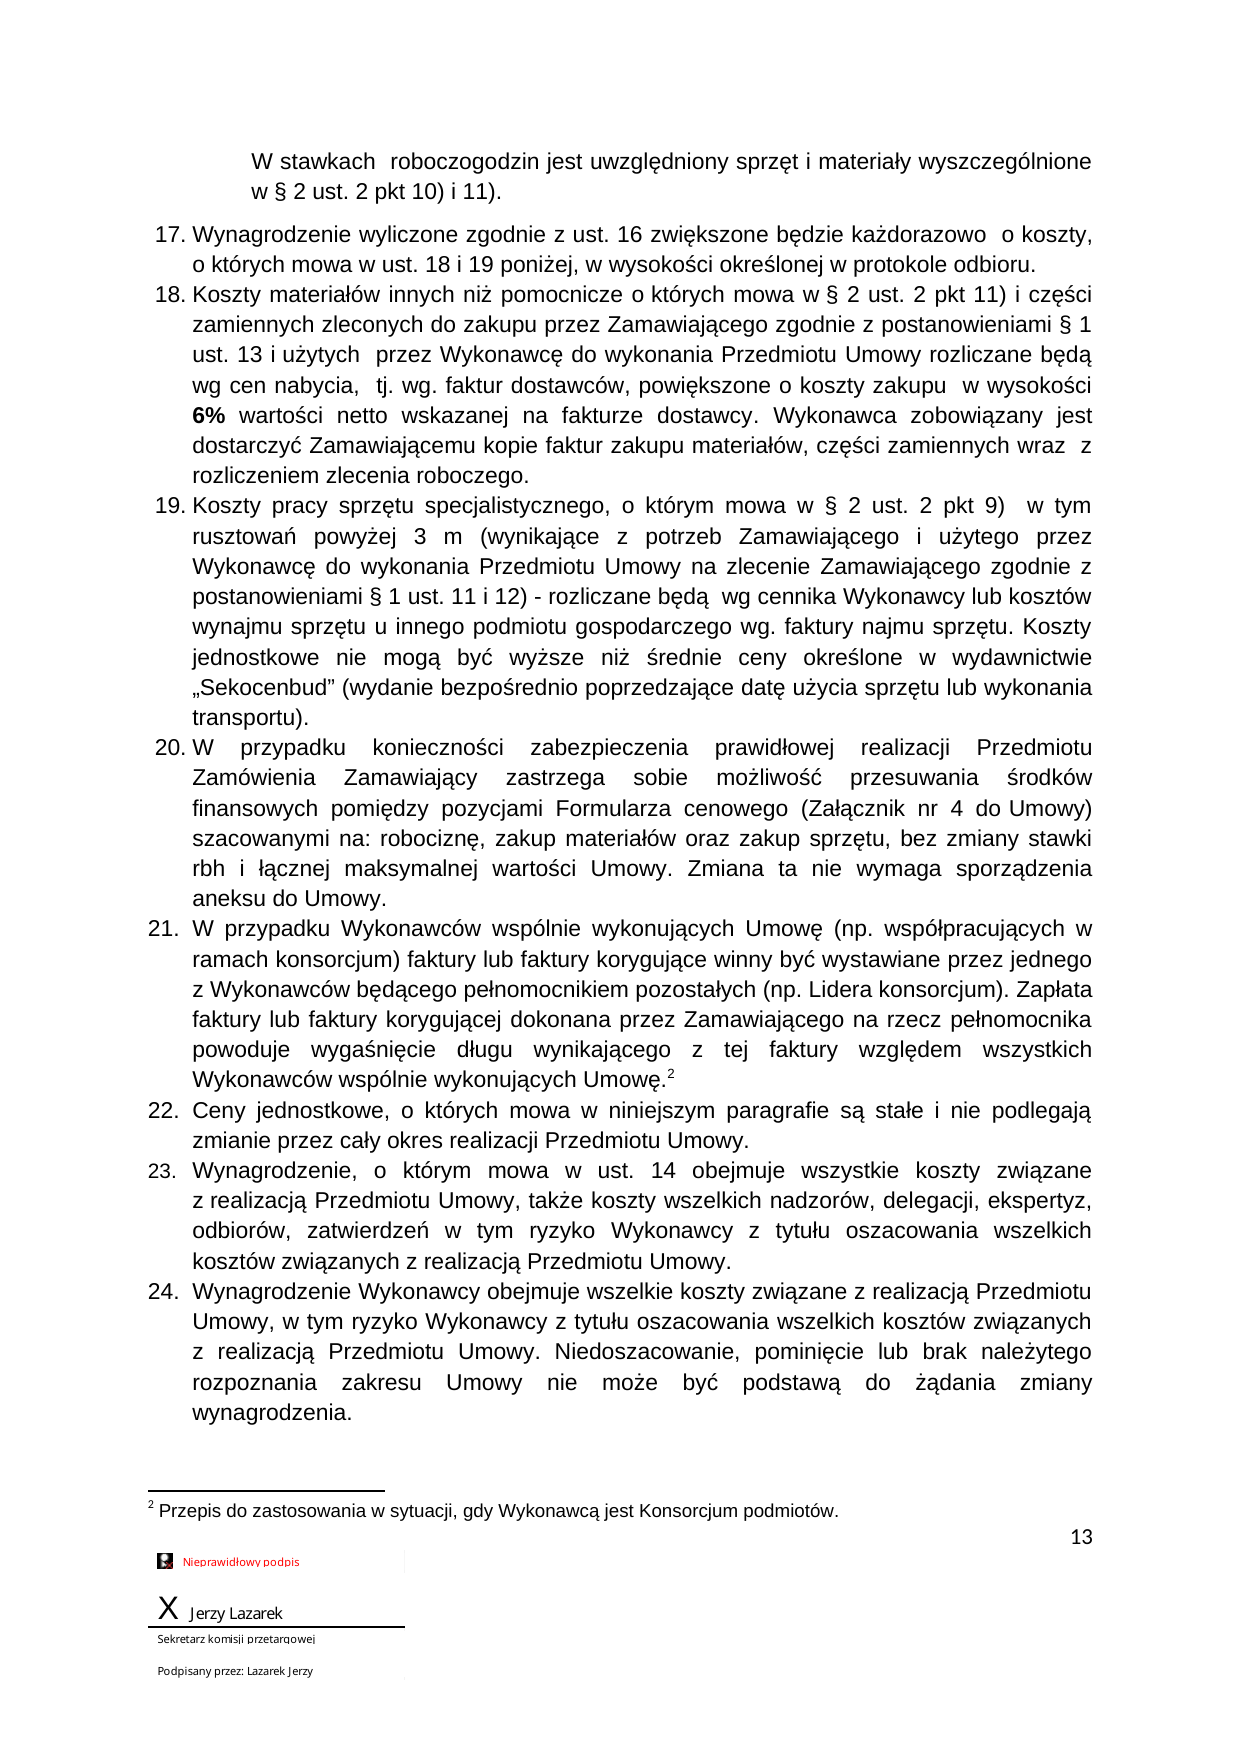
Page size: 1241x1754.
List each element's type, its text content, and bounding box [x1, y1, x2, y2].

list Koszty materiałów innych niż pomocnicze o których mowa w § 2 ust. 2 pkt 11) i części zamiennych zleconych do zakupu przez Zamawiającego zgodnie z postanowieniami § 1 ust. 13 i użytych przez Wykonawcę do wykonania Przedmiotu Umowy rozliczane będą wg cen nabycia, tj. wg. faktur dostawców, powiększone o koszty zakupu w wysokości 6% wartości netto wskazanej na fakturze dostawcy. Wykonawca zobowiązany jest dostarczyć Zamawiającemu kopie faktur zakupu materiałów, części zamiennych wraz z rozliczeniem zlecenia roboczego. [154, 281, 1093, 488]
list Ceny jednostkowe, o których mowa w niniejszym paragrafie są stałe i nie podlegają zmianie przez cały okres realizacji Przedmiotu Umowy. [148, 1097, 1093, 1153]
list Wynagrodzenie Wykonawcy obejmuje wszelkie koszty związane z realizacją Przedmiotu Umowy, w tym ryzyko Wykonawcy z tytułu oszacowania wszelkich kosztów związanych z realizacją Przedmiotu Umowy. Niedoszacowanie, pominięcie lub brak należytego rozpoznania zakresu Umowy nie może być podstawą do żądania zmiany wynagrodzenia. [148, 1278, 1093, 1425]
list W przypadku konieczności zabezpieczenia prawidłowej realizacji Przedmiotu Zamówienia Zamawiający zastrzega sobie możliwość przesuwania środków finansowych pomiędzy pozycjami Formularza cenowego (Załącznik nr 4 do Umowy) szacowanymi na: robociznę, zakup materiałów oraz zakup sprzętu, bez zmiany stawki rbh i łącznej maksymalnej wartości Umowy. Zmiana ta nie wymaga sporządzenia aneksu do Umowy. [154, 734, 1093, 911]
list Wynagrodzenie wyliczone zgodnie z ust. 16 zwiększone będzie każdorazowo o koszty, o których mowa w ust. 18 i 19 poniżej, w wysokości określonej w protokole odbioru. [154, 221, 1093, 277]
list Wynagrodzenie, o którym mowa w ust. 14 obejmuje wszystkie koszty związane z realizacją Przedmiotu Umowy, także koszty wszelkich nadzorów, delegacji, ekspertyz, odbiorów, zatwierdzeń w tym ryzyko Wykonawcy z tytułu oszacowania wszelkich kosztów związanych z realizacją Przedmiotu Umowy. [148, 1157, 1093, 1274]
text W stawkach roboczogodzin jest uwzględniony sprzęt i materiały wyszczególnione w § 2 ust. 2 pkt 10) i 11). [251, 148, 1093, 204]
list Koszty pracy sprzętu specjalistycznego, o którym mowa w § 2 ust. 2 pkt 9) w tym rusztowań powyżej 3 m (wynikające z potrzeb Zamawiającego i użytego przez Wykonawcę do wykonania Przedmiotu Umowy na zlecenie Zamawiającego zgodnie z postanowieniami § 1 ust. 11 i 12) - rozliczane będą wg cennika Wykonawcy lub kosztów wynajmu sprzętu u innego podmiotu gospodarczego wg. faktury najmu sprzętu. Koszty jednostkowe nie mogą być wyższe niż średnie ceny określone w wydawnictwie „Sekocenbud” (wydanie bezpośrednio poprzedzające datę użycia sprzętu lub wykonania transportu). [154, 492, 1093, 730]
list W przypadku Wykonawców wspólnie wykonujących Umowę (np. współpracujących w ramach konsorcjum) faktury lub faktury korygujące winny być wystawiane przez jednego z Wykonawców będącego pełnomocnikiem pozostałych (np. Lidera konsorcjum). Zapłata faktury lub faktury korygującej dokonana przez Zamawiającego na rzecz pełnomocnika powoduje wygaśnięcie długu wynikającego z tej faktury względem wszystkich Wykonawców wspólnie wykonujących Umowę. [148, 915, 1093, 1093]
